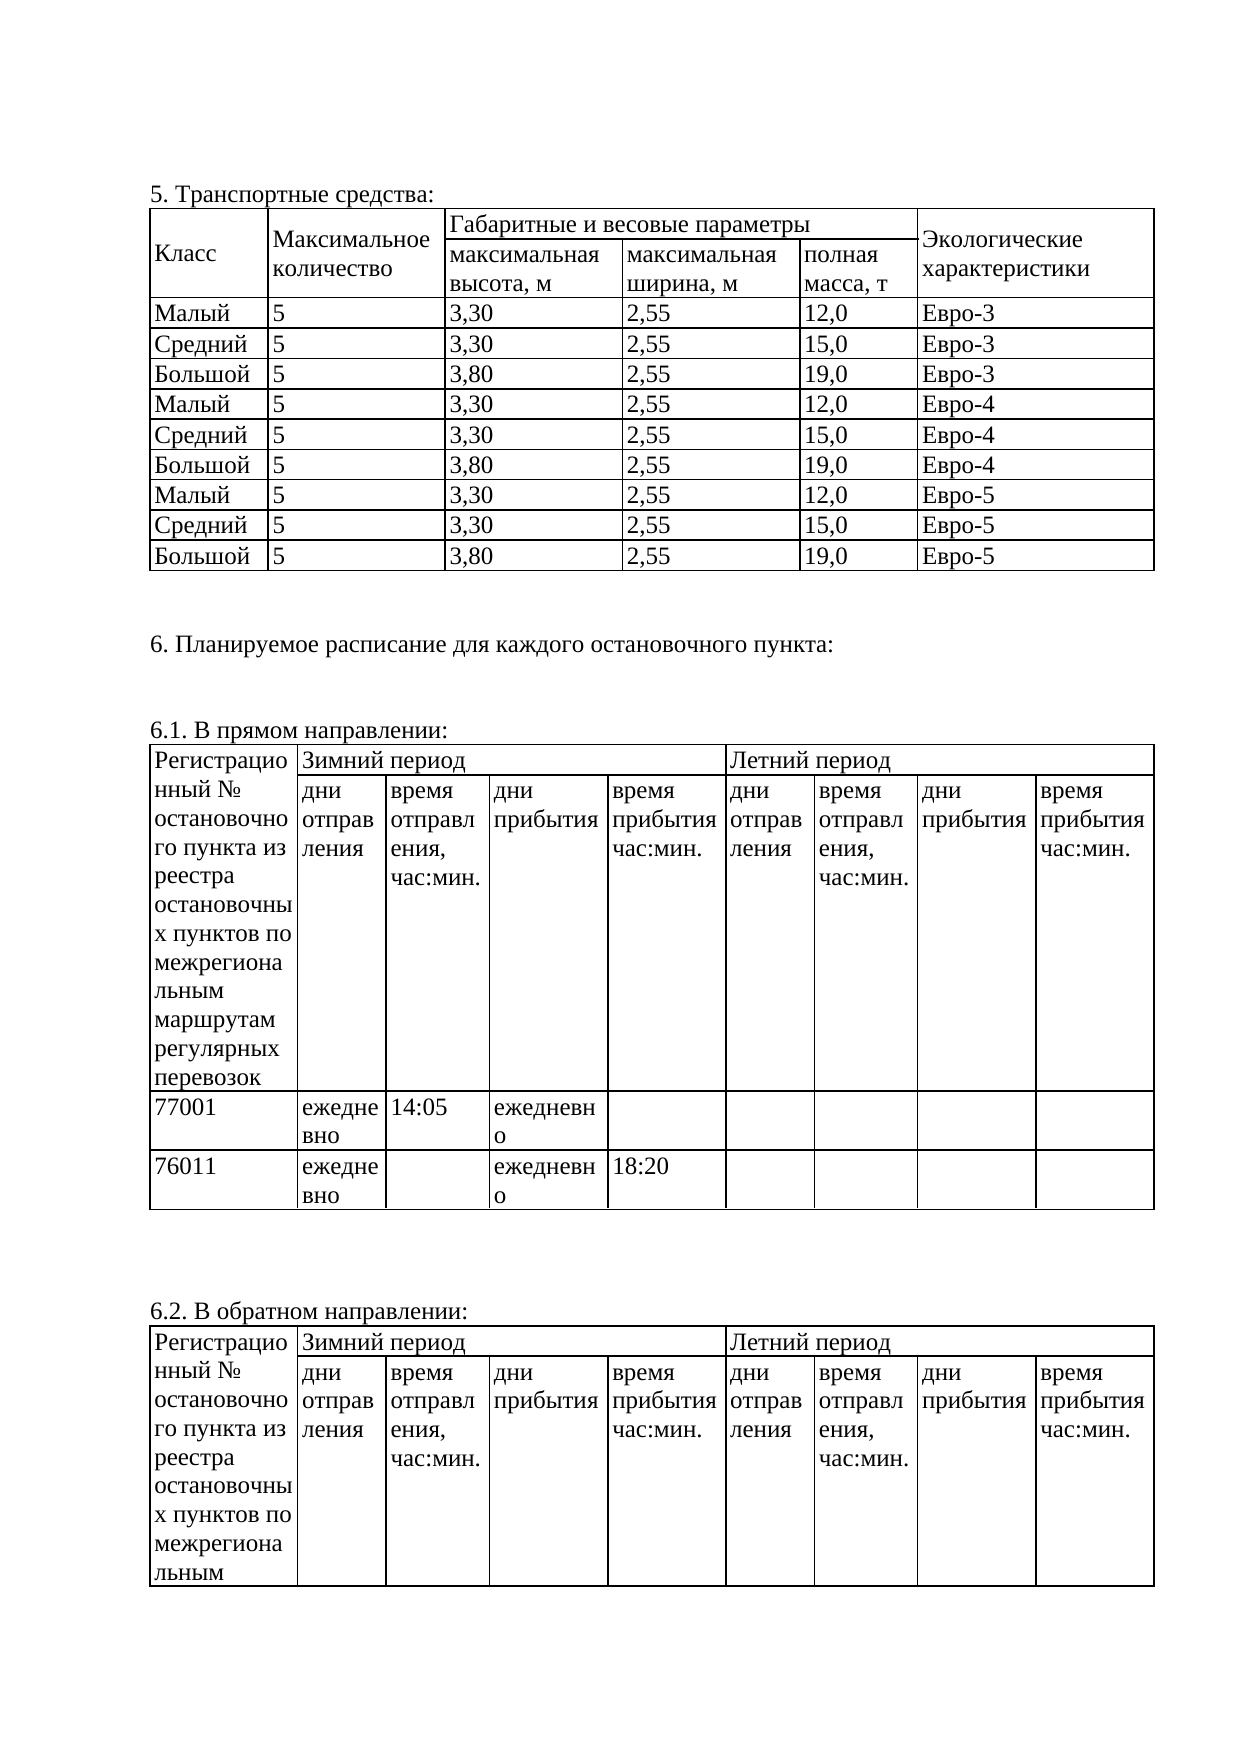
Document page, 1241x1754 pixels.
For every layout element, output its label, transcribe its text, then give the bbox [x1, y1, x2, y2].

table_cell 15,0 [801, 420, 917, 448]
table_cell Большой [151, 541, 267, 570]
table_header Регистрационный № остановочного пункта из реестра остановочных пунктов по межрегиональным маршрутам регулярных перевозок [151, 1327, 297, 1585]
table_cell дни прибытия [918, 1357, 1035, 1585]
table_cell 5 [269, 359, 444, 388]
table_cell 3,30 [446, 511, 622, 539]
table_cell 3,30 [446, 390, 622, 418]
table_header Зимний период [298, 745, 725, 774]
table_cell время отправления, час:мин. [387, 776, 489, 1090]
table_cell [387, 1357, 489, 1585]
table_cell Евро-5 [918, 480, 1153, 509]
table_cell время прибытия час:мин. [609, 776, 725, 1090]
table_cell Малый [151, 390, 267, 418]
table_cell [1037, 1357, 1153, 1585]
table_cell Евро-3 [918, 359, 1153, 388]
table_cell ежедневно [298, 1092, 385, 1149]
table_header Зимний период [298, 1327, 725, 1355]
table_cell 2,55 [623, 329, 799, 357]
table_header Регистрационный № остановочного пункта из реестра остановочных пунктов по межрегиональным маршрутам регулярных перевозок [151, 745, 297, 1090]
table_cell Средний [151, 420, 267, 448]
table_cell Малый [151, 480, 267, 509]
table_cell 15,0 [801, 511, 917, 539]
table_cell 3,30 [446, 329, 622, 357]
table_cell дни отправления [298, 1357, 385, 1585]
table_cell дни прибытия [490, 1357, 607, 1585]
table_cell Средний [151, 329, 267, 357]
table_cell Евро-4 [918, 450, 1153, 479]
table_header Максимальное количество [269, 209, 444, 297]
table_cell 2,55 [623, 359, 799, 388]
table_cell [727, 1151, 814, 1208]
table_cell 5 [269, 298, 444, 327]
text 6.2. В обратном направлении: [150, 1296, 1090, 1325]
table_cell [609, 1092, 725, 1149]
table_header Летний период [727, 1327, 1153, 1355]
table_cell [727, 1092, 814, 1149]
table_cell 19,0 [801, 359, 917, 388]
table_cell 5 [269, 480, 444, 509]
table_cell 3,30 [446, 298, 622, 327]
table_cell 3,80 [446, 450, 622, 479]
table_cell максимальная ширина, м [623, 240, 799, 297]
table_cell [918, 1092, 1035, 1149]
table_cell Евро-3 [918, 298, 1153, 327]
table_cell 15,0 [801, 329, 917, 357]
table_cell 2,55 [623, 420, 799, 448]
table_cell Евро-5 [918, 541, 1153, 570]
table_cell 2,55 [623, 390, 799, 418]
table_cell 3,30 [446, 420, 622, 448]
table_cell максимальная высота, м [446, 240, 622, 297]
table_cell 5 [269, 541, 444, 570]
table_cell Большой [151, 450, 267, 479]
table_cell 5 [269, 390, 444, 418]
table_header Экологические характеристики [918, 209, 1153, 297]
table_cell 2,55 [623, 298, 799, 327]
table_cell 2,55 [623, 511, 799, 539]
table_cell 12,0 [801, 480, 917, 509]
text 6. Планируемое расписание для каждого остановочного пункта: [150, 629, 1090, 657]
table_cell 12,0 [801, 298, 917, 327]
table_cell дни отправления [727, 1357, 814, 1585]
table_cell 14:05 [387, 1092, 489, 1149]
table_cell время прибытия час:мин. [1037, 776, 1153, 1090]
table_cell Евро-5 [918, 511, 1153, 539]
table_cell 3,80 [446, 541, 622, 570]
table_cell 12,0 [801, 390, 917, 418]
table_cell 2,55 [623, 480, 799, 509]
table_cell ежедневно [490, 1151, 607, 1208]
table_cell дни отправления [727, 776, 814, 1090]
table_cell дни прибытия [490, 776, 607, 1090]
table_cell [1037, 1092, 1153, 1149]
table_cell Малый [151, 298, 267, 327]
table_cell [815, 1092, 917, 1149]
table_cell 3,80 [446, 359, 622, 388]
table_cell 5 [269, 511, 444, 539]
table_cell [815, 1151, 917, 1208]
table_cell 76011 [151, 1151, 297, 1208]
table_cell 19,0 [801, 541, 917, 570]
table_cell 2,55 [623, 450, 799, 479]
table_cell 18:20 [609, 1151, 725, 1208]
table_cell 5 [269, 450, 444, 479]
text 5. Транспортные средства: [150, 179, 1090, 207]
table_cell ежедневно [298, 1151, 385, 1208]
table_cell Евро-4 [918, 420, 1153, 448]
table_header Летний период [727, 745, 1153, 774]
table_cell 2,55 [623, 541, 799, 570]
table_cell Средний [151, 511, 267, 539]
table_cell [1037, 1151, 1153, 1208]
table_cell дни отправления [298, 776, 385, 1090]
table_cell Евро-4 [918, 390, 1153, 418]
table_cell 5 [269, 329, 444, 357]
table_cell время отправления, час:мин. [815, 776, 917, 1090]
table_header Габаритные и весовые параметры [446, 209, 917, 238]
table_cell дни прибытия [918, 776, 1035, 1090]
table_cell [815, 1357, 917, 1585]
table_cell ежедневно [490, 1092, 607, 1149]
table_cell [918, 1151, 1035, 1208]
table_cell 3,30 [446, 480, 622, 509]
table_cell 77001 [151, 1092, 297, 1149]
table_cell полная масса, т [801, 240, 917, 297]
table_header Класс [151, 209, 267, 297]
table_cell Большой [151, 359, 267, 388]
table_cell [609, 1357, 725, 1585]
table_cell 5 [269, 420, 444, 448]
text 6.1. В прямом направлении: [150, 715, 1090, 744]
table_cell 19,0 [801, 450, 917, 479]
table_cell Евро-3 [918, 329, 1153, 357]
table_cell [387, 1151, 489, 1208]
